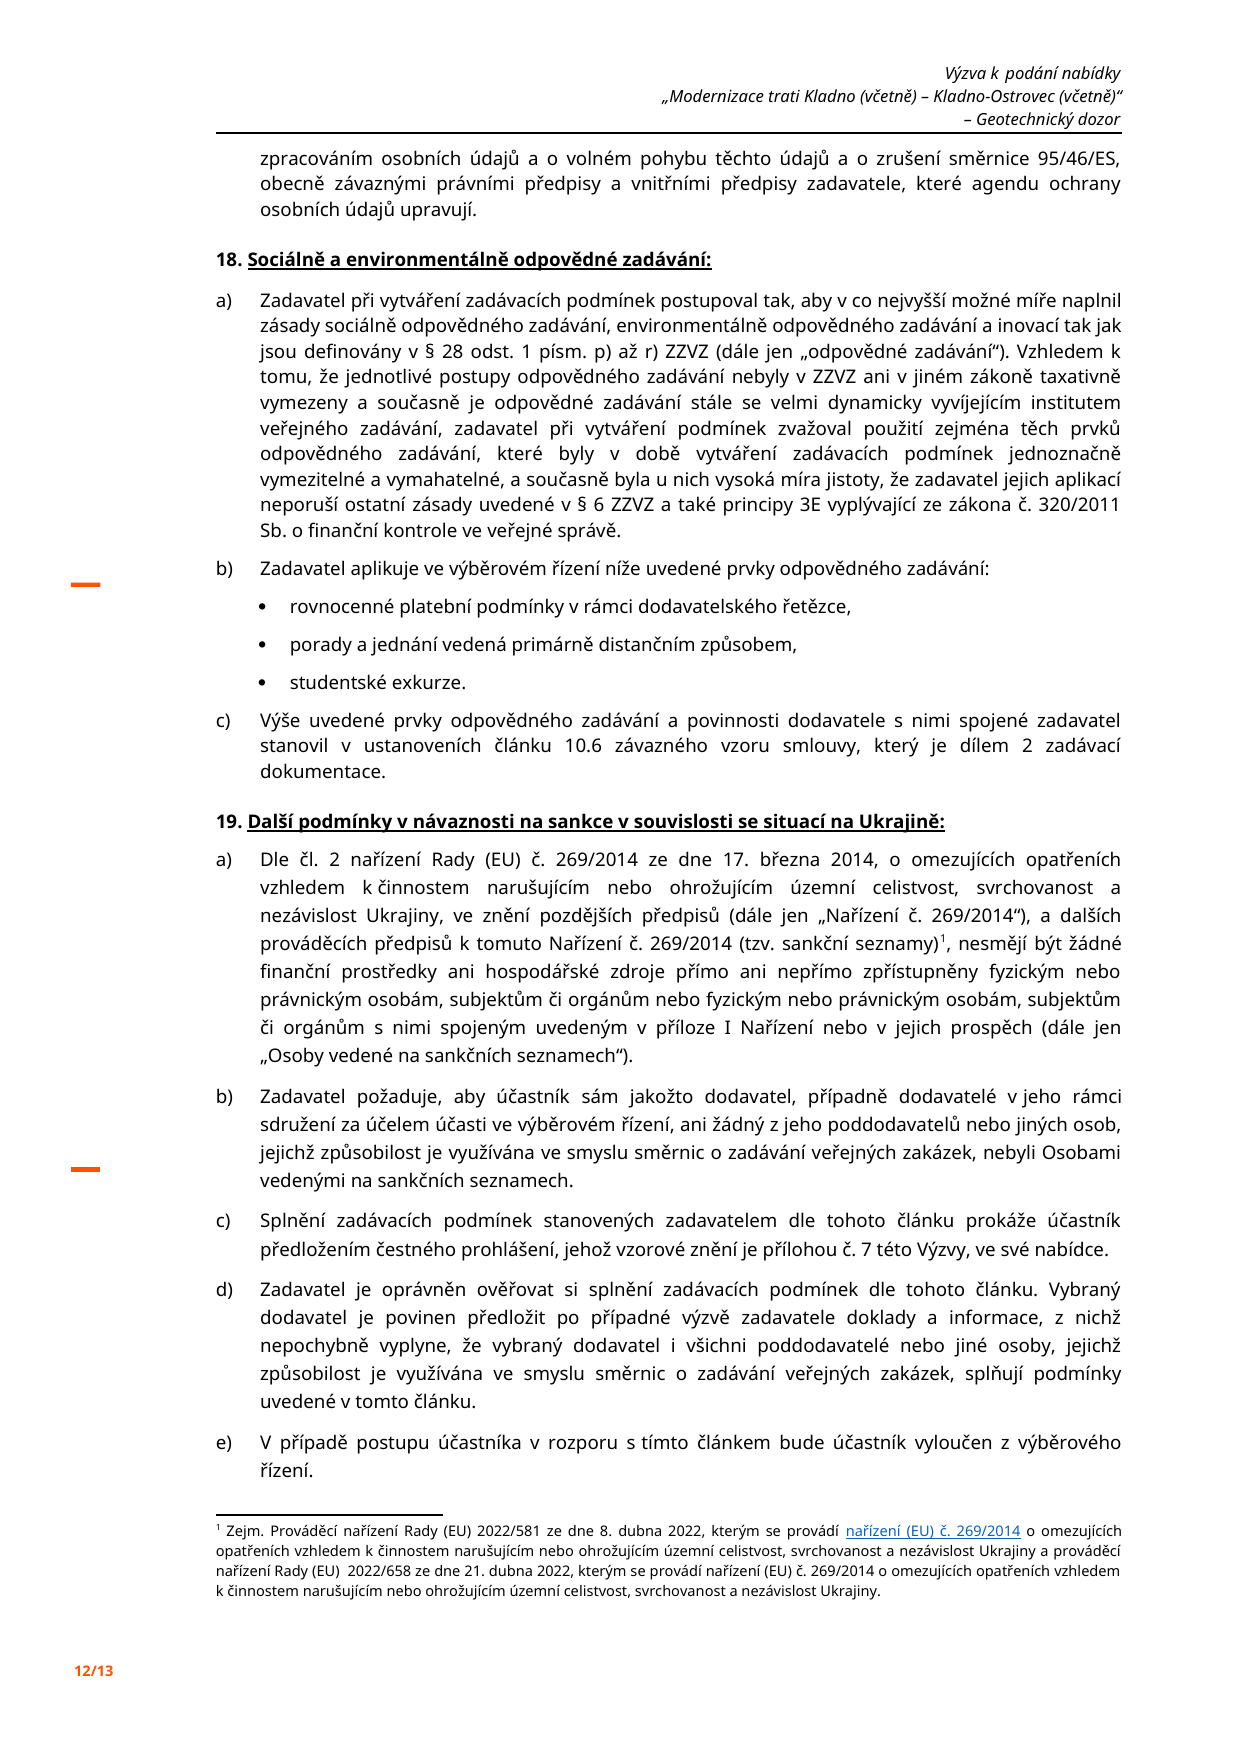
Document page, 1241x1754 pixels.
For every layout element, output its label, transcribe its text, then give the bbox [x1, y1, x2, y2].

text 18. Sociálně a environmentálně odpovědné zadávání: [216, 247, 1122, 272]
text Dle čl. 2 nařízení Rady (EU) č. 269/2014 ze dne 17. března 2014, o omezujících opatřeních vzhledem k činnostem narušujícím nebo ohrožujícím územní celistvost, svrchovanost a nezávislost Ukrajiny, ve znění pozdějších předpisů (dále jen „Nařízení č. 269/2014“), a dalších prováděcích předpisů k tomuto Nařízení č. 269/2014 (tzv. sankční seznamy), nesmějí být žádné finanční prostředky ani hospodářské zdroje přímo ani nepřímo zpřístupněny fyzickým nebo právnickým osobám, subjektům či orgánům nebo fyzickým nebo právnickým osobám, subjektům či orgánům s nimi spojeným uvedeným v příloze I Nařízení nebo v jejich prospěch (dále jen „Osoby vedené na sankčních seznamech“). [216, 847, 1122, 1068]
list Výše uvedené prvky odpovědného zadávání a povinnosti dodavatele s nimi spojené zadavatel stanovil v ustanoveních článku 10.6 závazného vzoru smlouvy, který je dílem 2 zadávací dokumentace. [216, 707, 1122, 783]
list Zadavatel při vytváření zadávacích podmínek postupoval tak, aby v co nejvyšší možné míře naplnil zásady sociálně odpovědného zadávání, environmentálně odpovědného zadávání a inovací tak jak jsou definovány v § 28 odst. 1 písm. p) až r) ZZVZ (dále jen „odpovědné zadávání“). Vzhledem k tomu, že jednotlivé postupy odpovědného zadávání nebyly v ZZVZ ani v jiném zákoně taxativně vymezeny a současně je odpovědné zadávání stále se velmi dynamicky vyvíjejícím institutem veřejného zadávání, zadavatel při vytváření podmínek zvažoval použití zejména těch prvků odpovědného zadávání, které byly v době vytváření zadávacích podmínek jednoznačně vymezitelné a vymahatelné, a současně byla u nich vysoká míra jistoty, že zadavatel jejich aplikací neporuší ostatní zásady uvedené v § 6 ZZVZ a také principy 3E vyplývající ze zákona č. 320/2011 Sb. o finanční kontrole ve veřejné správě. [216, 287, 1122, 542]
text Zadavatel je oprávněn ověřovat si splnění zadávacích podmínek dle tohoto článku. Vybraný dodavatel je povinen předložit po případné výzvě zadavatele doklady a informace, z nichž nepochybně vyplyne, že vybraný dodavatel i všichni poddodavatelé nebo jiné osoby, jejichž způsobilost je využívána ve smyslu směrnic o zadávání veřejných zakázek, splňují podmínky uvedené v tomto článku. [216, 1276, 1122, 1414]
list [216, 145, 1122, 222]
text V případě postupu účastníka v rozporu s tímto článkem bude účastník vyloučen z výběrového řízení. [216, 1429, 1122, 1482]
text Zadavatel požaduje, aby účastník sám jakožto dodavatel, případně dodavatelé v jeho rámci sdružení za účelem účasti ve výběrovém řízení, ani žádný z jeho poddodavatelů nebo jiných osob, jejichž způsobilost je využívána ve smyslu směrnic o zadávání veřejných zakázek, nebyli Osobami vedenými na sankčních seznamech. [216, 1083, 1122, 1193]
list Zadavatel aplikuje ve výběrovém řízení níže uvedené prvky odpovědného zadávání: [216, 555, 1122, 580]
text Splnění zadávacích podmínek stanovených zadavatelem dle tohoto článku prokáže účastník předložením čestného prohlášení, jehož vzorové znění je přílohou č. 7 této Výzvy, ve své nabídce. [216, 1208, 1122, 1261]
text 19. Další podmínky v návaznosti na sankce v souvislosti se situací na Ukrajině: [216, 808, 1122, 834]
list studentské exkurze. [259, 669, 1122, 694]
list porady a jednání vedená primárně distančním způsobem, [259, 631, 1122, 656]
list rovnocenné platební podmínky v rámci dodavatelského řetězce, [259, 593, 1122, 618]
